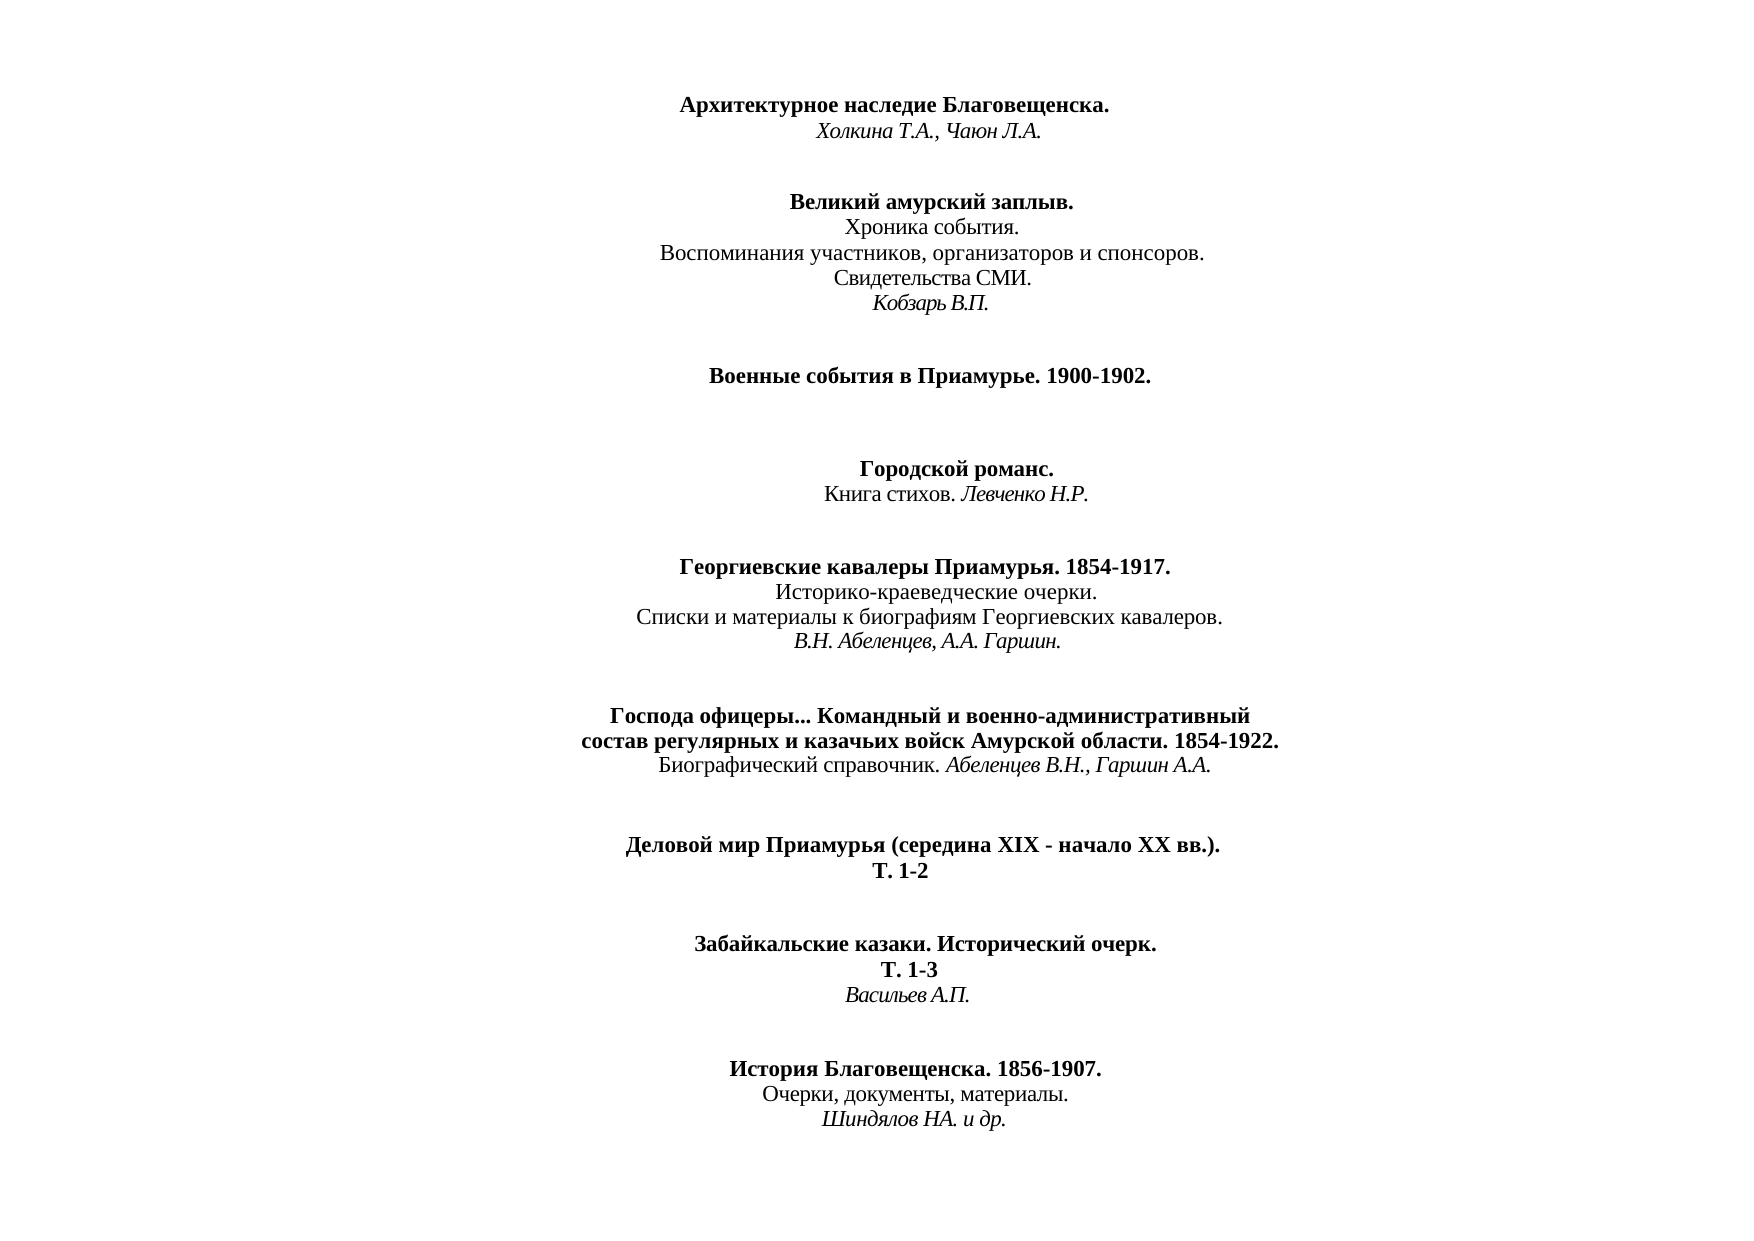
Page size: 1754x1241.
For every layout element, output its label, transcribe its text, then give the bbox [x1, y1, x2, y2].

text Забайкальские казаки. Исторический очерк. [159, 932, 1698, 957]
text Историко-краеведческие очерки. [44, 579, 1696, 604]
text Васильев А.П. [326, 982, 1419, 1007]
text Кобзарь В.П. [44, 290, 1688, 315]
text Архитектурное наследие Благовещенска. [165, 91, 1698, 117]
text Очерки, документы, материалы. [234, 1082, 1514, 1107]
text Городской романс. [44, 457, 1692, 482]
text Холкина Т.А., Чаюн Л.А. [44, 117, 1683, 143]
text Великий амурский заплыв. [44, 190, 1686, 215]
text Свидетельства СМИ. [44, 265, 1689, 290]
text Шиндялов НА. и др. [234, 1107, 1514, 1132]
text состав регулярных и казачьих войск Амурской области. 1854-1922. [46, 728, 1698, 753]
text Биографический справочник. Абеленцев В.Н., Гаршин А.А. [256, 753, 1499, 778]
text Т. 1-3 [326, 957, 1419, 982]
text Военные события в Приамурье. 1900-1902. [159, 362, 1698, 388]
text Деловой мир Приамурья (середина XIX - начало XX вв.). [94, 831, 1698, 857]
text Георгиевские кавалеры Приамурья. 1854-1917. [141, 553, 1698, 579]
text В.Н. Абеленцев, А.А. Гаршин. [44, 629, 1696, 654]
text Т. 1-2 [49, 857, 1698, 883]
text История Благовещенска. 1856-1907. [49, 1057, 1698, 1082]
text Господа офицеры... Командный и военно-административный [46, 703, 1698, 728]
text Списки и материалы к биографиям Георгиевских кавалеров. [44, 604, 1697, 629]
text Хроника события. [44, 215, 1686, 240]
text Книга стихов. Левченко Н.Р. [321, 482, 1418, 507]
text Воспоминания участников, организаторов и спонсоров. [44, 240, 1688, 265]
